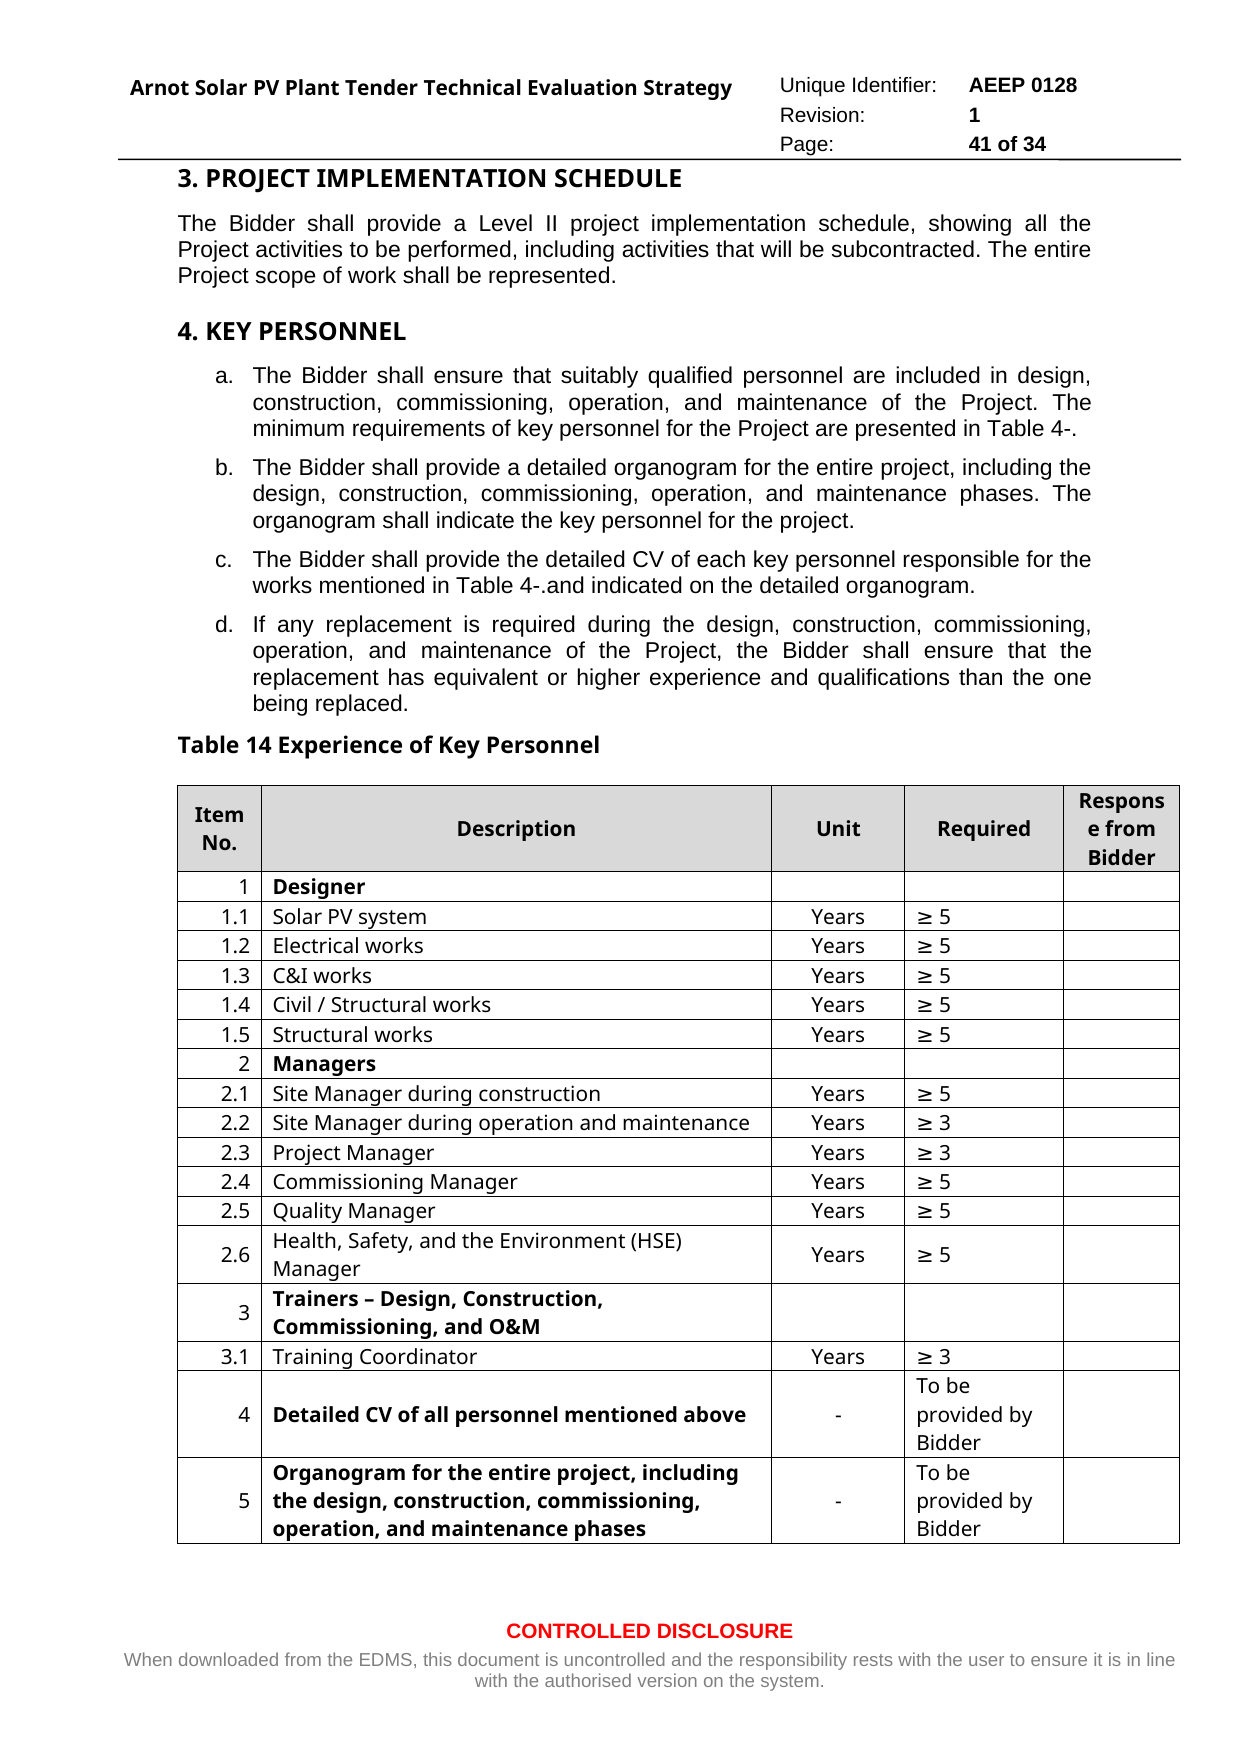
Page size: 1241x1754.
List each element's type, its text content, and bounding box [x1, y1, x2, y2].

table_cell Years [772, 1342, 904, 1370]
table_cell [905, 872, 1063, 901]
table_cell ≥ 5 [905, 902, 1063, 930]
table_cell Years [772, 1108, 904, 1137]
table_cell Quality Manager [262, 1197, 771, 1225]
table_header Description [262, 786, 771, 871]
table_cell 4 [178, 1371, 261, 1457]
table_cell [1064, 1049, 1179, 1078]
table_cell 3 [178, 1284, 261, 1341]
table_cell Organogram for the entire project, including the design, construction, commissioning, operation, and maintenance phases [262, 1458, 771, 1543]
table_cell [1064, 1342, 1179, 1370]
table_cell Civil / Structural works [262, 990, 771, 1019]
table_cell Site Manager during construction [262, 1079, 771, 1107]
table_cell ≥ 5 [905, 1226, 1063, 1283]
table_cell 2 [178, 1049, 261, 1078]
table_cell - [772, 1458, 904, 1543]
list The Bidder shall provide the detailed CV of each key personnel responsible for the works mentioned in Table 4-.and indicated on the detailed organogram. [215, 546, 1092, 598]
table_cell [905, 1049, 1063, 1078]
table_cell Years [772, 902, 904, 930]
table_cell ≥ 5 [905, 1020, 1063, 1048]
table_cell Project Manager [262, 1138, 771, 1166]
table_cell [905, 1284, 1063, 1341]
table_cell Years [772, 1167, 904, 1196]
table_cell ≥ 5 [905, 1079, 1063, 1107]
table_cell [1064, 1458, 1179, 1543]
table_cell [1064, 990, 1179, 1019]
table_cell Commissioning Manager [262, 1167, 771, 1196]
table_cell Electrical works [262, 931, 771, 960]
table_cell [772, 1284, 904, 1341]
table_cell Health, Safety, and the Environment (HSE) Manager [262, 1226, 771, 1283]
table_cell ≥ 5 [905, 1197, 1063, 1225]
table_cell 1.3 [178, 961, 261, 989]
table_cell Detailed CV of all personnel mentioned above [262, 1371, 771, 1457]
table_cell Years [772, 1079, 904, 1107]
table_cell Years [772, 961, 904, 989]
table_cell [1064, 1284, 1179, 1341]
table_cell - [772, 1371, 904, 1457]
table_cell [1064, 1079, 1179, 1107]
table_cell ≥ 3 [905, 1342, 1063, 1370]
table_cell ≥ 5 [905, 931, 1063, 960]
subtitle KEY PERSONNEL [177, 314, 1092, 348]
table_cell 2.1 [178, 1079, 261, 1107]
table_cell [1064, 1371, 1179, 1457]
table_cell 3.1 [178, 1342, 261, 1370]
table_cell 1.4 [178, 990, 261, 1019]
table_cell ≥ 3 [905, 1138, 1063, 1166]
table_cell 1.1 [178, 902, 261, 930]
table_cell Years [772, 1020, 904, 1048]
table_cell [1064, 1197, 1179, 1225]
table_header Response from Bidder [1064, 786, 1179, 871]
list The Bidder shall provide a detailed organogram for the entire project, including the design, construction, commissioning, operation, and maintenance phases. The organogram shall indicate the key personnel for the project. [215, 454, 1092, 533]
table_cell [1064, 872, 1179, 901]
table_cell Years [772, 931, 904, 960]
table_cell 2.5 [178, 1197, 261, 1225]
table_cell [1064, 961, 1179, 989]
table_cell 1.5 [178, 1020, 261, 1048]
table_cell C&I works [262, 961, 771, 989]
table_cell 2.3 [178, 1138, 261, 1166]
table_cell Trainers – Design, Construction, Commissioning, and O&M [262, 1284, 771, 1341]
table_cell To be provided by Bidder [905, 1371, 1063, 1457]
table_cell 5 [178, 1458, 261, 1543]
table_cell ≥ 5 [905, 961, 1063, 989]
table_cell Years [772, 1197, 904, 1225]
table_cell Years [772, 1226, 904, 1283]
table_cell 2.6 [178, 1226, 261, 1283]
table_cell 1.2 [178, 931, 261, 960]
table_cell Managers [262, 1049, 771, 1078]
table_cell ≥ 5 [905, 1167, 1063, 1196]
table_cell [1064, 902, 1179, 930]
table_cell [1064, 1138, 1179, 1166]
table_cell Structural works [262, 1020, 771, 1048]
table_cell Solar PV system [262, 902, 771, 930]
table_cell To be provided by Bidder [905, 1458, 1063, 1543]
text The Bidder shall provide a Level II project implementation schedule, showing all the Project activities to be performed, including activities that will be subcontracted. The entire Project scope of work shall be represented. [177, 210, 1092, 289]
table_cell [1064, 1167, 1179, 1196]
list The Bidder shall ensure that suitably qualified personnel are included in design, construction, commissioning, operation, and maintenance of the Project. The minimum requirements of key personnel for the Project are presented in Table 4-. [215, 362, 1092, 441]
table_header Item No. [178, 786, 261, 871]
table_cell Years [772, 990, 904, 1019]
subtitle PROJECT IMPLEMENTATION SCHEDULE [177, 161, 1092, 195]
list If any replacement is required during the design, construction, commissioning, operation, and maintenance of the Project, the Bidder shall ensure that the replacement has equivalent or higher experience and qualifications than the one being replaced. [215, 611, 1092, 716]
text Table 14 Experience of Key Personnel [177, 729, 1092, 760]
table_cell ≥ 3 [905, 1108, 1063, 1137]
table_cell Training Coordinator [262, 1342, 771, 1370]
table_header Unit [772, 786, 904, 871]
table_cell Years [772, 1138, 904, 1166]
table_header Required [905, 786, 1063, 871]
table_cell Site Manager during operation and maintenance [262, 1108, 771, 1137]
table_cell Designer [262, 872, 771, 901]
table_cell 2.2 [178, 1108, 261, 1137]
table_cell [1064, 1020, 1179, 1048]
table_cell [1064, 931, 1179, 960]
table_cell 1 [178, 872, 261, 901]
table_cell [772, 872, 904, 901]
table_cell 2.4 [178, 1167, 261, 1196]
table_cell ≥ 5 [905, 990, 1063, 1019]
table_cell [772, 1049, 904, 1078]
table_cell [1064, 1108, 1179, 1137]
table_cell [1064, 1226, 1179, 1283]
